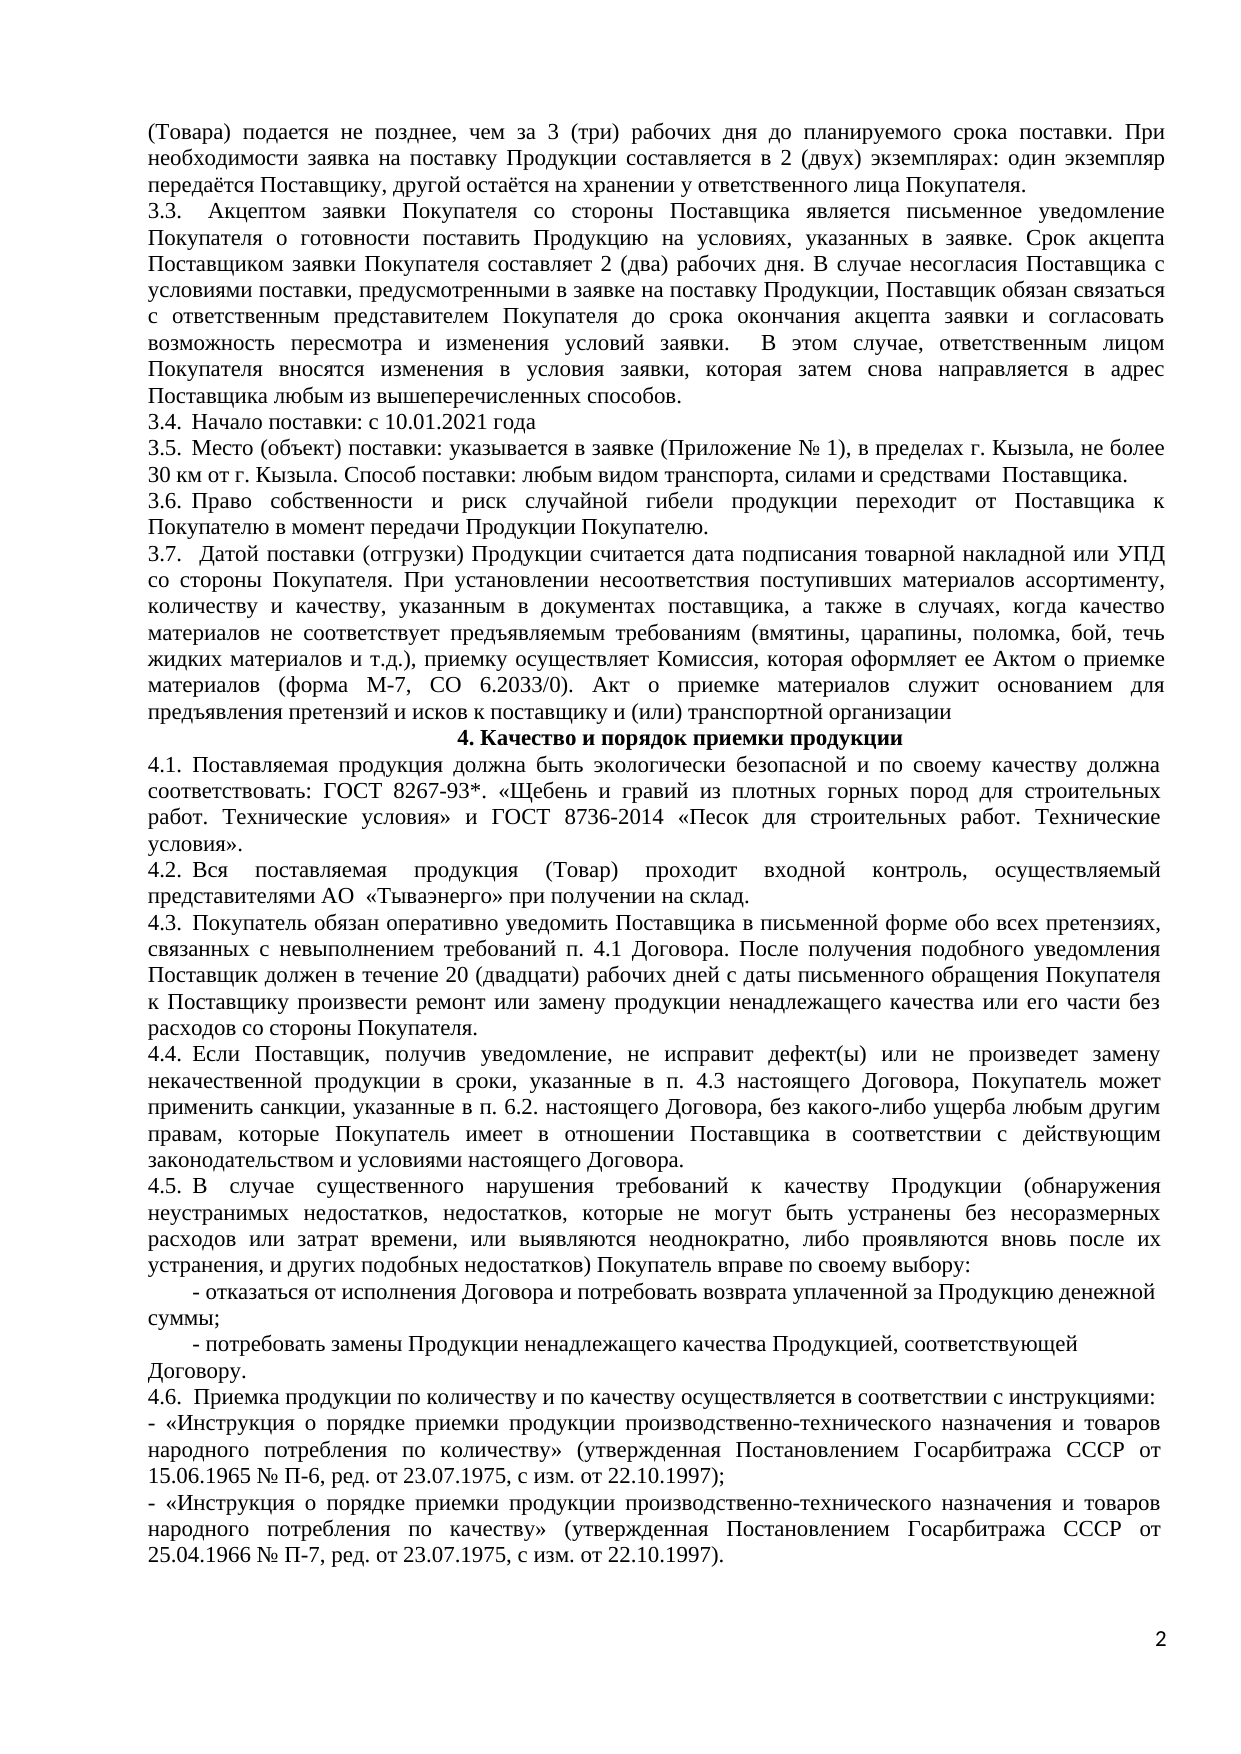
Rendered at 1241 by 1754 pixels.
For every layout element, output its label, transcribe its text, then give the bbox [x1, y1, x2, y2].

list Акцептом заявки Покупателя со стороны Поставщика является письменное уведомление Покупателя о готовности поставить Продукцию на условиях, указанных в заявке. Срок акцепта Поставщиком заявки Покупателя составляет 2 (два) рабочих дня. В случае несогласия Поставщика с условиями поставки, предусмотренными в заявке на поставку Продукции, Поставщик обязан связаться с ответственным представителем Покупателя до срока окончания акцепта заявки и согласовать возможность пересмотра и изменения условий заявки. В этом случае, ответственным лицом Покупателя вносятся изменения в условия заявки, которая затем снова направляется в адрес Поставщика любым из вышеперечисленных способов. [148, 197, 1167, 408]
list Начало поставки: с 10.01.2021 года [148, 408, 1167, 434]
list Датой поставки (отгрузки) Продукции считается дата подписания товарной накладной или УПД со стороны Покупателя. При установлении несоответствия поступивших материалов ассортименту, количеству и качеству, указанным в документах поставщика, а также в случаях, когда качество материалов не соответствует предъявляемым требованиям (вмятины, царапины, поломка, бой, течь жидких материалов и т.д.), приемку осуществляет Комиссия, которая оформляет ее Актом о приемке материалов (форма М-7, СО 6.2033/0). Акт о приемке материалов служит основанием для предъявления претензий и исков к поставщику и (или) транспортной организации [148, 540, 1167, 724]
text - потребовать замены Продукции ненадлежащего качества Продукцией, соответствующей Договору. [148, 1330, 1162, 1383]
list Право собственности и риск случайной гибели продукции переходит от Поставщика к Покупателю в момент передачи Продукции Покупателю. [148, 487, 1167, 540]
list Если Поставщик, получив уведомление, не исправит дефект(ы) или не произведет замену некачественной продукции в сроки, указанные в п. 4.3 настоящего Договора, Покупатель может применить санкции, указанные в п. 6.2. настоящего Договора, без какого-либо ущерба любым другим правам, которые Покупатель имеет в отношении Поставщика в соответствии с действующим законодательством и условиями настоящего Договора. [148, 1041, 1162, 1172]
list 4. Качество и порядок приемки продукции [185, 724, 1162, 751]
text - отказаться от исполнения Договора и потребовать возврата уплаченной за Продукцию денежной суммы; [148, 1278, 1162, 1330]
list В случае существенного нарушения требований к качеству Продукции (обнаружения неустранимых недостатков, недостатков, которые не могут быть устранены без несоразмерных расходов или затрат времени, или выявляются неоднократно, либо проявляются вновь после их устранения, и других подобных недостатков) Покупатель вправе по своему выбору: [148, 1172, 1162, 1278]
list Вся поставляемая продукция (Товар) проходит входной контроль, осуществляемый представителями АО «Тываэнерго» при получении на склад. [148, 856, 1162, 909]
list Покупатель обязан оперативно уведомить Поставщика в письменной форме обо всех претензиях, связанных с невыполнением требований п. 4.1 Договора. После получения подобного уведомления Поставщик должен в течение 20 (двадцати) рабочих дней с даты письменного обращения Покупателя к Поставщику произвести ремонт или замену продукции ненадлежащего качества или его части без расходов со стороны Покупателя. [148, 909, 1162, 1041]
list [148, 118, 1167, 197]
text - «Инструкция о порядке приемки продукции производственно-технического назначения и товаров народного потребления по качеству» (утвержденная Постановлением Госарбитража СССР от 25.04.1966 № П-7, ред. от 23.07.1975, с изм. от 22.10.1997). [148, 1488, 1162, 1568]
list Поставляемая продукция должна быть экологически безопасной и по своему качеству должна соответствовать: ГОСТ 8267-93*. «Щебень и гравий из плотных горных пород для строительных работ. Технические условия» и ГОСТ 8736-2014 «Песок для строительных работ. Технические условия». [148, 751, 1162, 856]
list Место (объект) поставки: указывается в заявке (Приложение № 1), в пределах г. Кызыла, не более 30 км от г. Кызыла. Способ поставки: любым видом транспорта, силами и средствами Поставщика. [148, 434, 1167, 487]
text - «Инструкция о порядке приемки продукции производственно-технического назначения и товаров народного потребления по количеству» (утвержденная Постановлением Госарбитража СССР от 15.06.1965 № П-6, ред. от 23.07.1975, с изм. от 22.10.1997); [148, 1409, 1162, 1488]
text 4.6. Приемка продукции по количеству и по качеству осуществляется в соответствии с инструкциями: [148, 1383, 1162, 1409]
